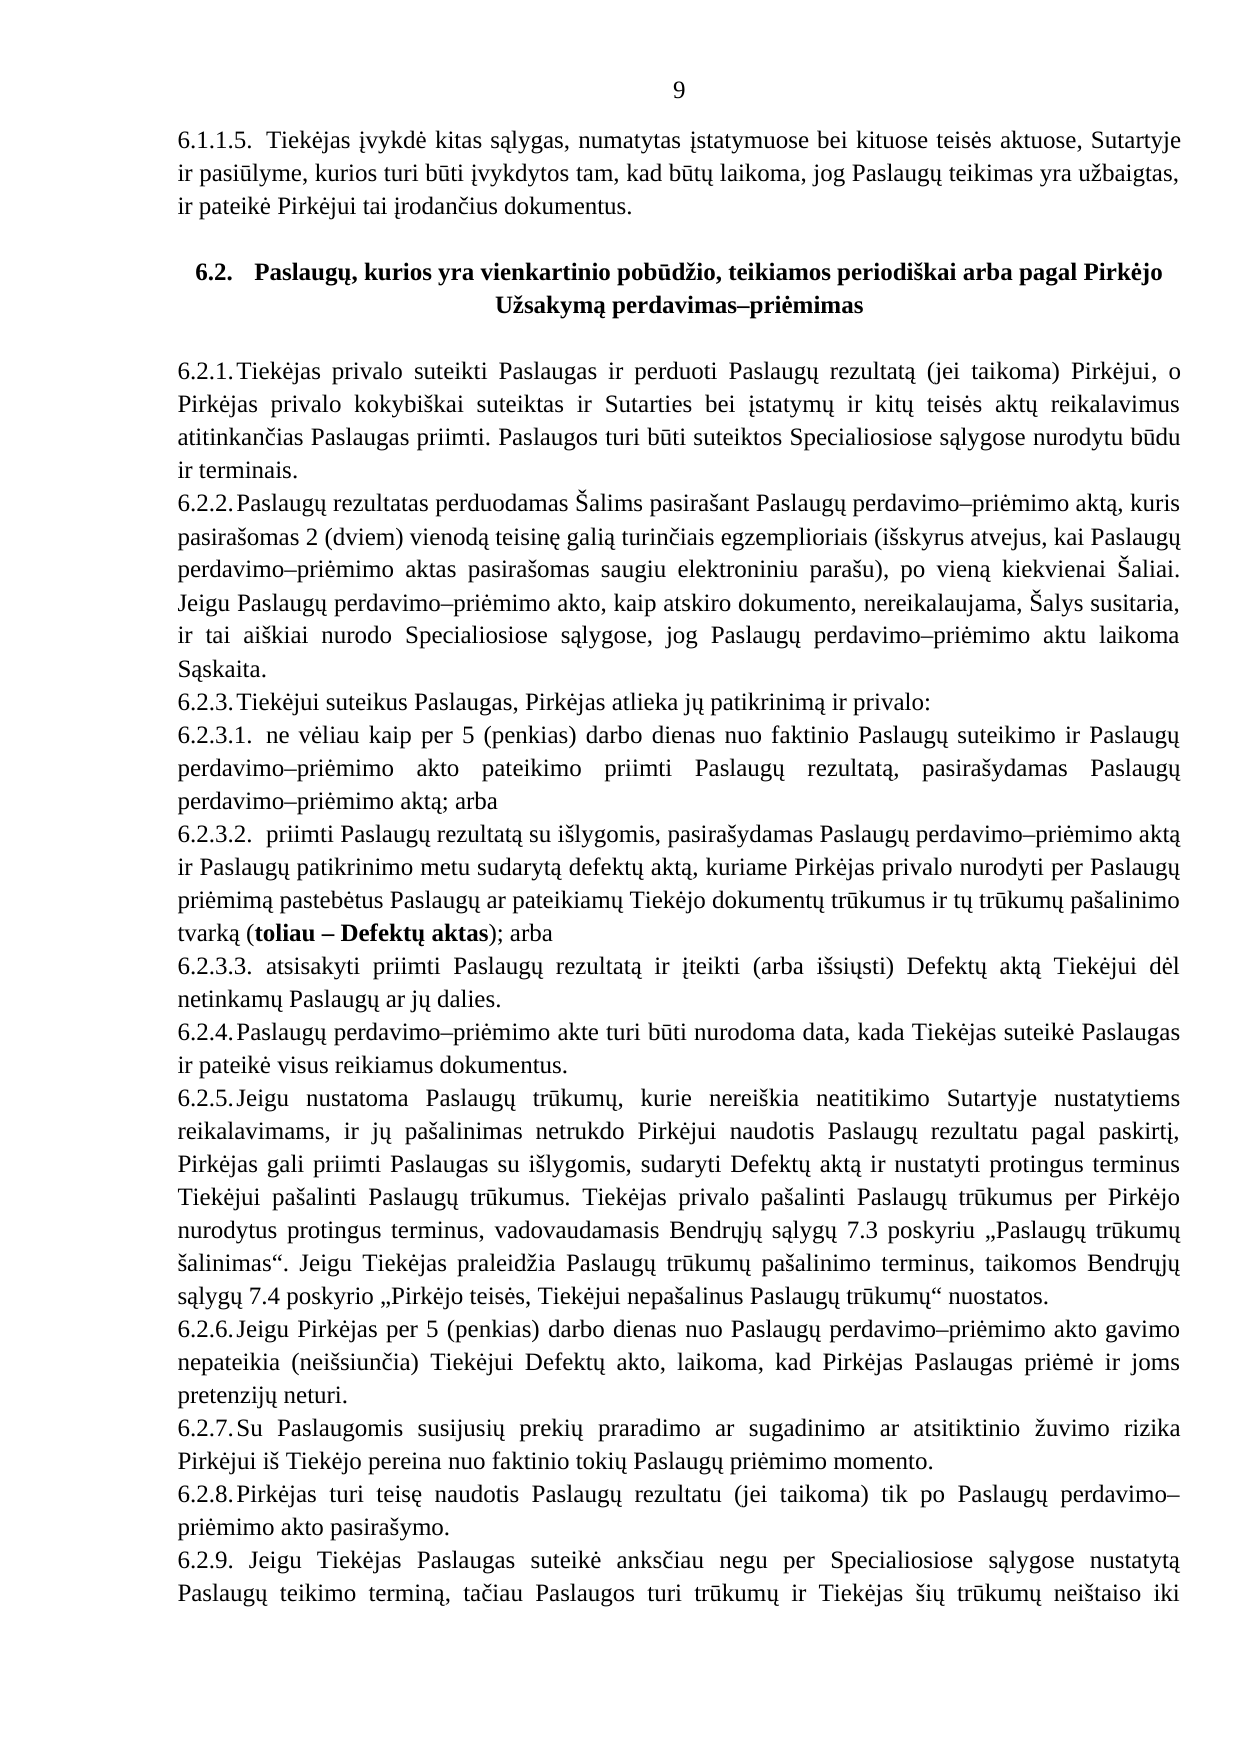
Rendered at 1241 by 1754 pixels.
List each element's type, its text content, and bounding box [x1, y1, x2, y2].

text 6.2. Paslaugų, kurios yra vienkartinio pobūdžio, teikiamos periodiškai arba pagal Pirkėjo Užsakymą perdavimas–priėmimas [177, 257, 1181, 319]
text 6.1.1.5. Tiekėjas įvykdė kitas sąlygas, numatytas įstatymuose bei kituose teisės aktuose, Sutartyje ir pasiūlyme, kurios turi būti įvykdytos tam, kad būtų laikoma, jog Paslaugų teikimas yra užbaigtas, ir pateikė Pirkėjui tai įrodančius dokumentus. [177, 125, 1181, 220]
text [177, 1545, 1181, 1607]
text 6.2.8. Pirkėjas turi teisę naudotis Paslaugų rezultatu (jei taikoma) tik po Paslaugų perdavimo–priėmimo akto pasirašymo. [177, 1479, 1181, 1541]
text 6.2.3. Tiekėjui suteikus Paslaugas, Pirkėjas atlieka jų patikrinimą ir privalo: [177, 687, 1181, 715]
text 6.2.6. Jeigu Pirkėjas per 5 (penkias) darbo dienas nuo Paslaugų perdavimo–priėmimo akto gavimo nepateikia (neišsiunčia) Tiekėjui Defektų akto, laikoma, kad Pirkėjas Paslaugas priėmė ir joms pretenzijų neturi. [177, 1314, 1181, 1409]
text 6.2.5. Jeigu nustatoma Paslaugų trūkumų, kurie nereiškia neatitikimo Sutartyje nustatytiems reikalavimams, ir jų pašalinimas netrukdo Pirkėjui naudotis Paslaugų rezultatu pagal paskirtį, Pirkėjas gali priimti Paslaugas su išlygomis, sudaryti Defektų aktą ir nustatyti protingus terminus Tiekėjui pašalinti Paslaugų trūkumus. Tiekėjas privalo pašalinti Paslaugų trūkumus per Pirkėjo nurodytus protingus terminus, vadovaudamasis Bendrųjų sąlygų 7.3 poskyriu „Paslaugų trūkumų šalinimas“. Jeigu Tiekėjas praleidžia Paslaugų trūkumų pašalinimo terminus, taikomos Bendrųjų sąlygų 7.4 poskyrio „Pirkėjo teisės, Tiekėjui nepašalinus Paslaugų trūkumų“ nuostatos. [177, 1083, 1181, 1310]
text 6.2.4. Paslaugų perdavimo–priėmimo akte turi būti nurodoma data, kada Tiekėjas suteikė Paslaugas ir pateikė visus reikiamus dokumentus. [177, 1017, 1181, 1079]
text 6.2.7. Su Paslaugomis susijusių prekių praradimo ar sugadinimo ar atsitiktinio žuvimo rizika Pirkėjui iš Tiekėjo pereina nuo faktinio tokių Paslaugų priėmimo momento. [177, 1413, 1181, 1475]
text 6.2.3.2. priimti Paslaugų rezultatą su išlygomis, pasirašydamas Paslaugų perdavimo–priėmimo aktą ir Paslaugų patikrinimo metu sudarytą defektų aktą, kuriame Pirkėjas privalo nurodyti per Paslaugų priėmimą pastebėtus Paslaugų ar pateikiamų Tiekėjo dokumentų trūkumus ir tų trūkumų pašalinimo tvarką (toliau – Defektų aktas); arba [177, 819, 1181, 947]
text 6.2.1. Tiekėjas privalo suteikti Paslaugas ir perduoti Paslaugų rezultatą (jei taikoma) Pirkėjui, o Pirkėjas privalo kokybiškai suteiktas ir Sutarties bei įstatymų ir kitų teisės aktų reikalavimus atitinkančias Paslaugas priimti. Paslaugos turi būti suteiktos Specialiosiose sąlygose nurodytu būdu ir terminais. [177, 356, 1181, 484]
text 6.2.2. Paslaugų rezultatas perduodamas Šalims pasirašant Paslaugų perdavimo–priėmimo aktą, kuris pasirašomas 2 (dviem) vienodą teisinę galią turinčiais egzemplioriais (išskyrus atvejus, kai Paslaugų perdavimo–priėmimo aktas pasirašomas saugiu elektroniniu parašu), po vieną kiekvienai Šaliai. Jeigu Paslaugų perdavimo–priėmimo akto, kaip atskiro dokumento, nereikalaujama, Šalys susitaria, ir tai aiškiai nurodo Specialiosiose sąlygose, jog Paslaugų perdavimo–priėmimo aktu laikoma Sąskaita. [177, 488, 1181, 682]
text 6.2.3.1. ne vėliau kaip per 5 (penkias) darbo dienas nuo faktinio Paslaugų suteikimo ir Paslaugų perdavimo–priėmimo akto pateikimo priimti Paslaugų rezultatą, pasirašydamas Paslaugų perdavimo–priėmimo aktą; arba [177, 720, 1181, 814]
text 6.2.3.3. atsisakyti priimti Paslaugų rezultatą ir įteikti (arba išsiųsti) Defektų aktą Tiekėjui dėl netinkamų Paslaugų ar jų dalies. [177, 951, 1181, 1013]
